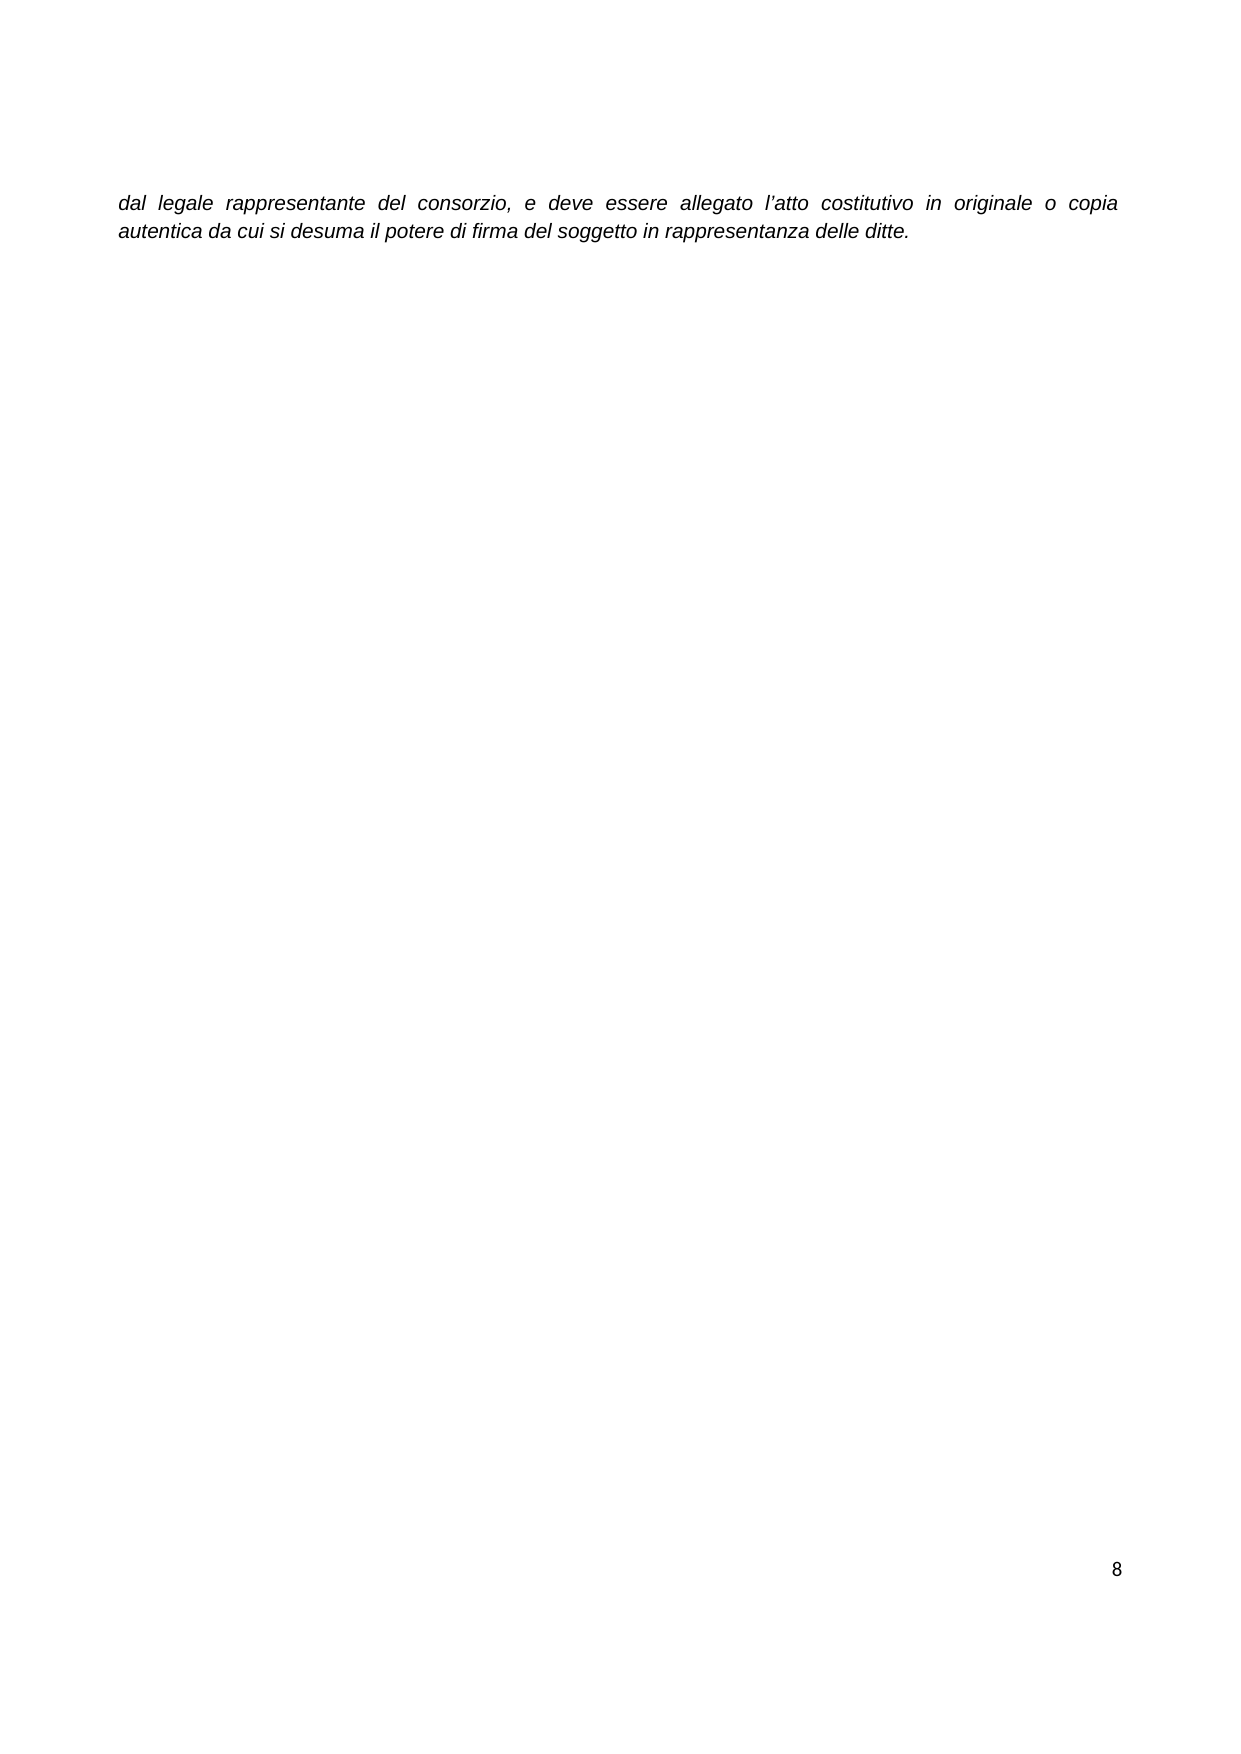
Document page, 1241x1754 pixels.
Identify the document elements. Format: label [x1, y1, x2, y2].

text [118, 191, 1122, 242]
